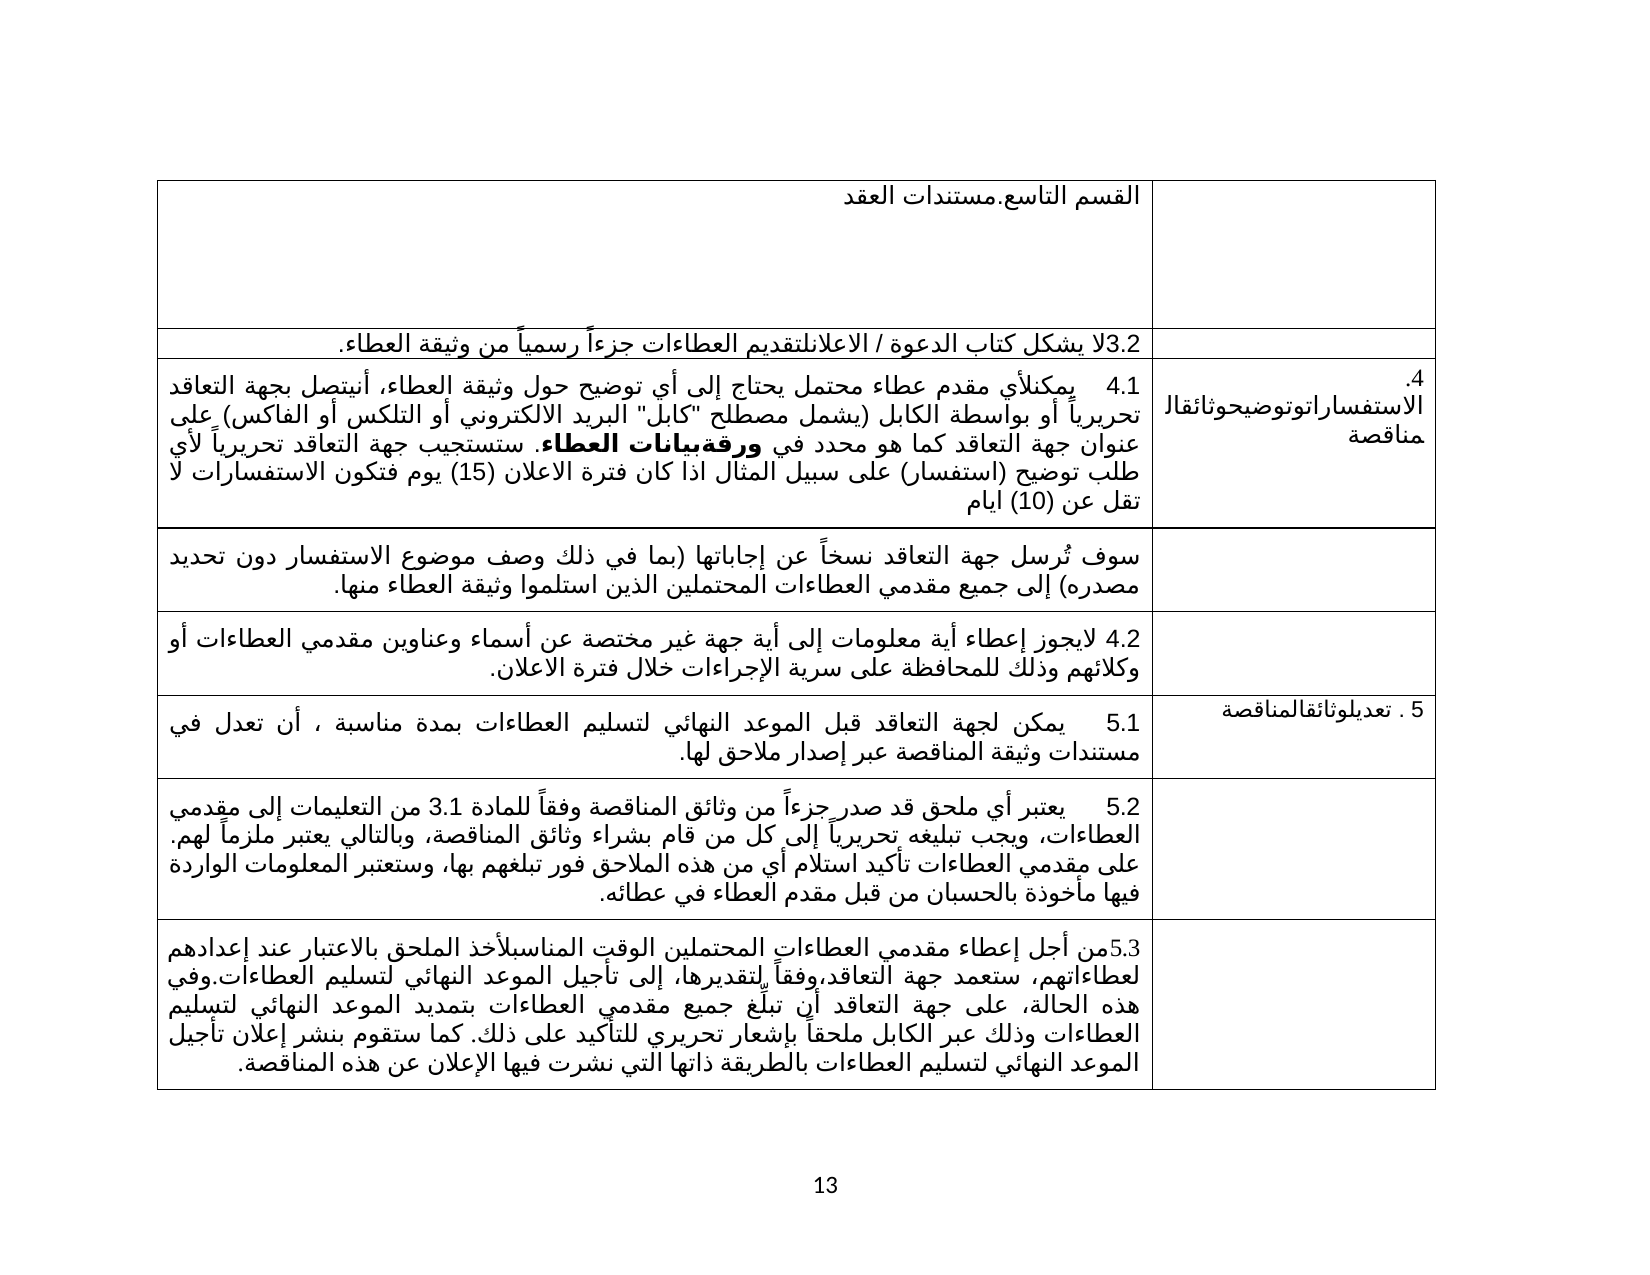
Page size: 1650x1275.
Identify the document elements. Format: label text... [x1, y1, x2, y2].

table_cell سوف تُرسل جهة التعاقد نسخاً عن إجاباتها (بما في ذلك وصف موضوع الاستفسار دون تحديد مصدره) إلى جميع مقدمي العطاءات المحتملين الذين استلموا وثيقة العطاء منها. [158, 529, 1152, 611]
table_cell 3.2لا يشكل كتاب الدعوة / الاعلانلتقديم العطاءات جزءاً رسمياً من وثيقة العطاء. [158, 329, 1152, 358]
table_cell [1153, 612, 1435, 694]
table_cell 5 . تعديلوثائقالمناقصة [1153, 696, 1435, 778]
table_cell [1153, 920, 1435, 1089]
table_cell [1153, 181, 1435, 328]
table_cell 4.2 لايجوز إعطاء أية معلومات إلى أية جهة غير مختصة عن أسماء وعناوين مقدمي العطاءات أو وكلائهم وذلك للمحافظة على سرية الإجراءات خلال فترة الاعلان. [158, 612, 1152, 694]
table_cell 4. الاستفساراتوتوضيحوثائقالمناقصة [1153, 359, 1435, 527]
table_cell [1153, 529, 1435, 611]
table_cell [1153, 329, 1435, 358]
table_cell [158, 181, 1152, 328]
table_cell [1153, 779, 1435, 919]
table_cell 5.1 يمكن لجهة التعاقد قبل الموعد النهائي لتسليم العطاءات بمدة مناسبة ، أن تعدل في مستندات وثيقة المناقصة عبر إصدار ملاحق لها. [158, 696, 1152, 778]
table_cell 4.1 يمكنلأي مقدم عطاء محتمل يحتاج إلى أي توضيح حول وثيقة العطاء، أنيتصل بجهة التعاقد تحريرياً أو بواسطة الكابل (يشمل مصطلح "كابل" البريد الالكتروني أو التلكس أو الفاكس) على عنوان جهة التعاقد كما هو محدد في ورقةبيانات العطاء. ستستجيب جهة التعاقد تحريرياً لأي طلب توضيح (استفسار) على سبيل المثال اذا كان فترة الاعلان (15) يوم فتكون الاستفسارات لا تقل عن (10) ايام [158, 359, 1152, 527]
table_cell 5.2 يعتبر أي ملحق قد صدر جزءاً من وثائق المناقصة وفقاً للمادة 3.1 من التعليمات إلى مقدمي العطاءات، ويجب تبليغه تحريرياً إلى كل من قام بشراء وثائق المناقصة، وبالتالي يعتبر ملزماً لهم. على مقدمي العطاءات تأكيد استلام أي من هذه الملاحق فور تبلغهم بها، وستعتبر المعلومات الواردة فيها مأخوذة بالحسبان من قبل مقدم العطاء في عطائه. [158, 779, 1152, 919]
table_cell 5.3من أجل إعطاء مقدمي العطاءات المحتملين الوقت المناسبلأخذ الملحق بالاعتبار عند إعدادهم لعطاءاتهم، ستعمد جهة التعاقد،وفقاً لتقديرها، إلى تأجيل الموعد النهائي لتسليم العطاءات.وفي هذه الحالة، على جهة التعاقد أن تبلِّغ جميع مقدمي العطاءات بتمديد الموعد النهائي لتسليم العطاءات وذلك عبر الكابل ملحقاً بإشعار تحريري للتأكيد على ذلك. كما ستقوم بنشر إعلان تأجيل الموعد النهائي لتسليم العطاءات بالطريقة ذاتها التي نشرت فيها الإعلان عن هذه المناقصة. [158, 920, 1152, 1089]
